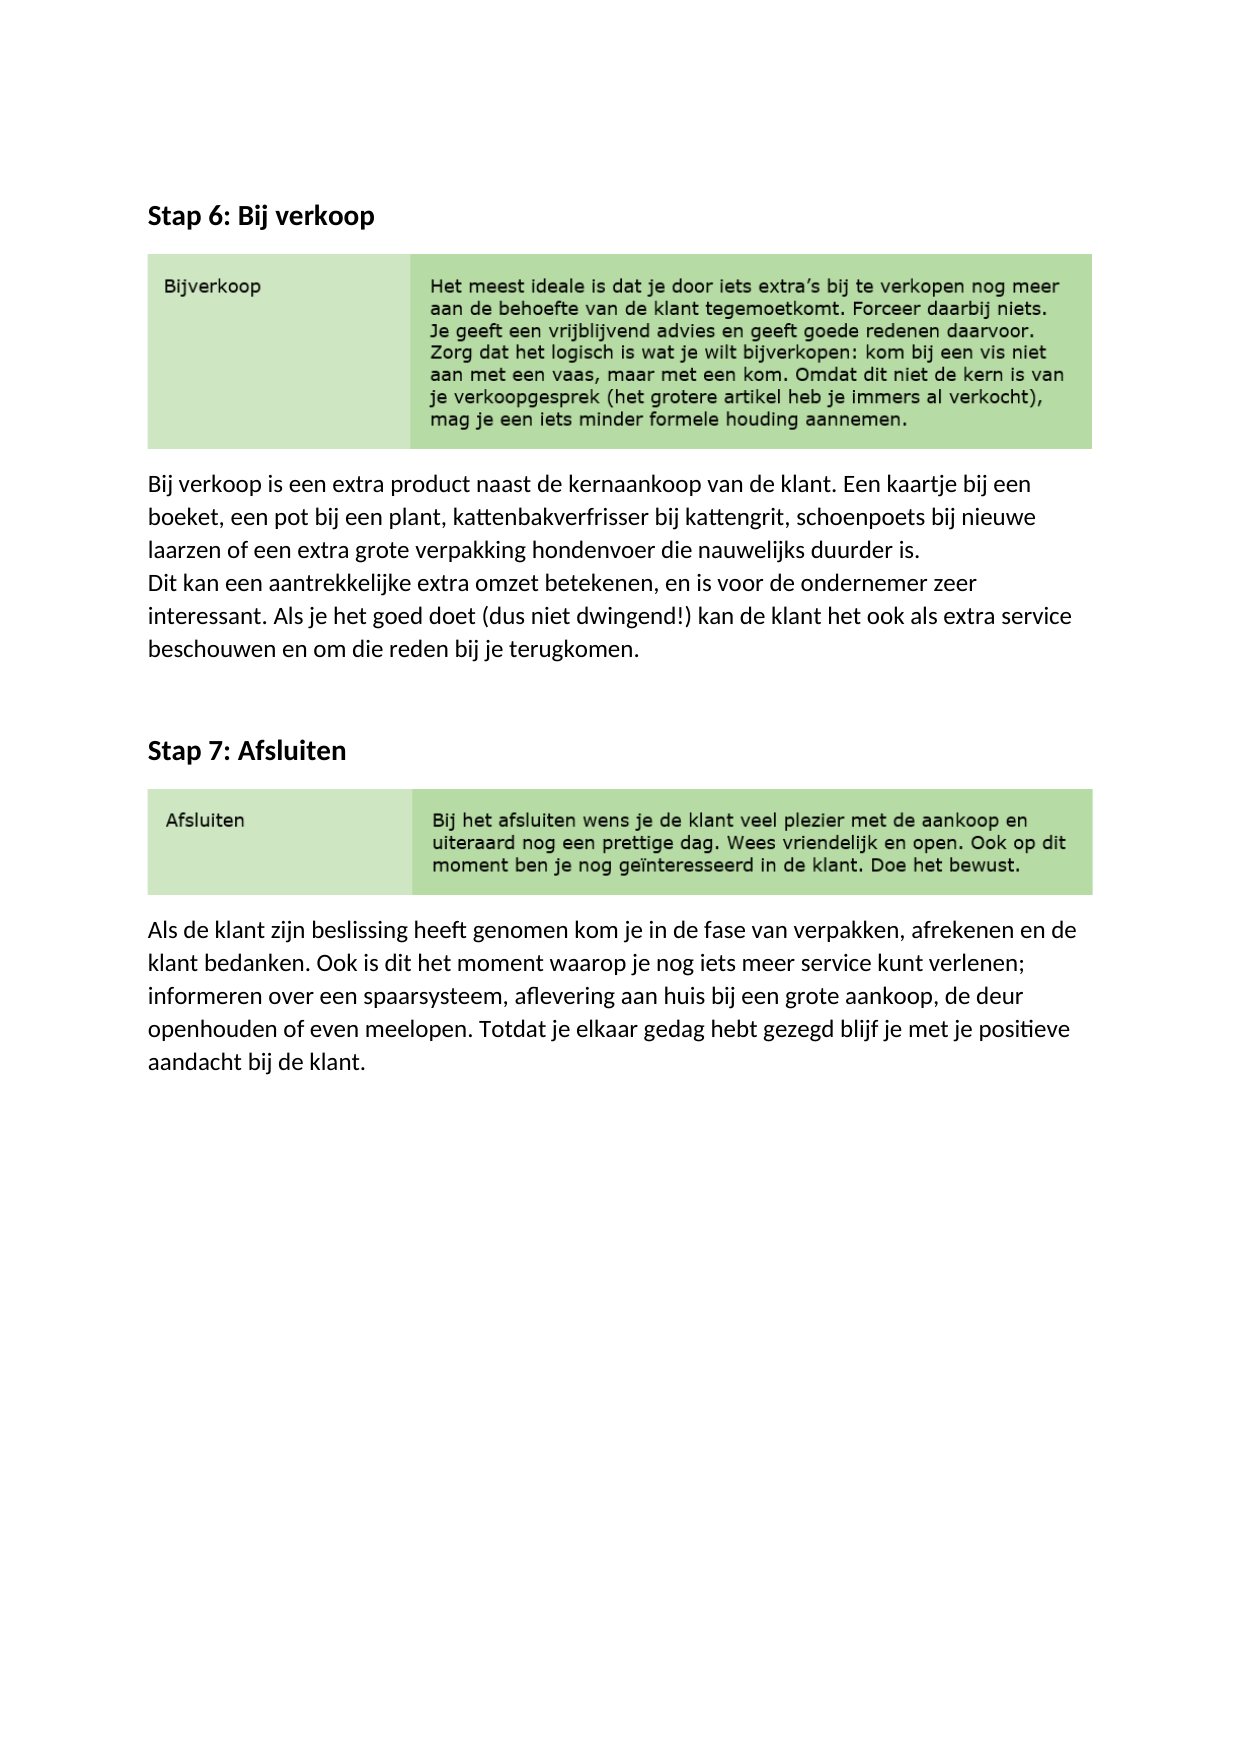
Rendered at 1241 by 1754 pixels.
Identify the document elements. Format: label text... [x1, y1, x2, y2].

text Bij verkoop is een extra product naast de kernaankoop van de klant. Een kaartje bij een boeket, een pot bij een plant, kattenbakverfrisser bij kattengrit, schoenpoets bij nieuwe laarzen of een extra grote verpakking hondenvoer die nauwelijks duurder is. Dit kan een aantrekkelijke extra omzet betekenen, en is voor de ondernemer zeer interessant. Als je het goed doet (dus niet dwingend!) kan de klant het ook als extra service beschouwen en om die reden bij je terugkomen. [148, 468, 1093, 663]
text Stap 7: Afsluiten [148, 732, 1093, 768]
text Als de klant zijn beslissing heeft genomen kom je in de fase van verpakken, afrekenen en de klant bedanken. Ook is dit het moment waarop je nog iets meer service kunt verlenen; informeren over een spaarsysteem, aflevering aan huis bij een grote aankoop, de deur openhouden of even meelopen. Totdat je elkaar gedag hebt gezegd blijf je met je positieve aandacht bij de klant. [148, 914, 1093, 1077]
text Stap 6: Bij verkoop [148, 197, 1093, 233]
